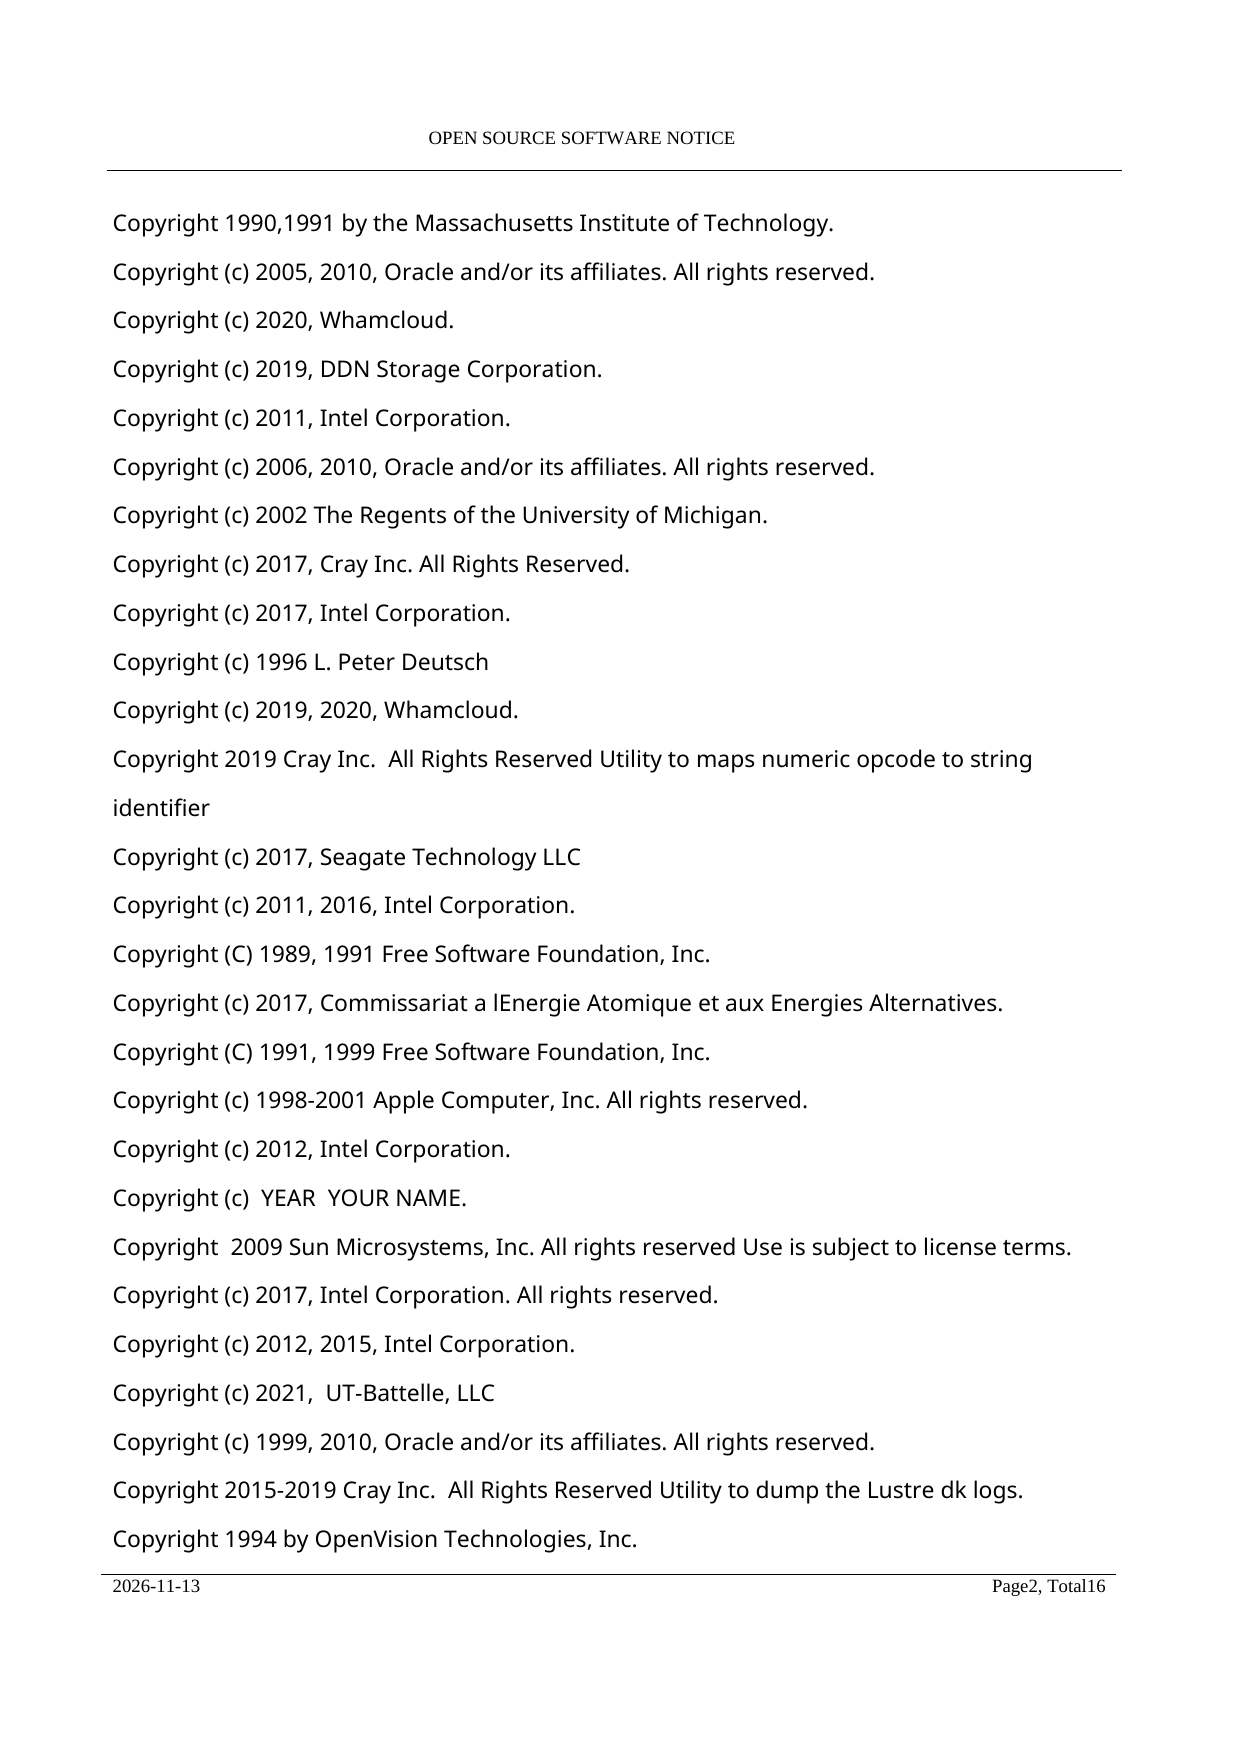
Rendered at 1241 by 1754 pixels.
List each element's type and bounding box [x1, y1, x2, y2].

text [112, 206, 1128, 1555]
